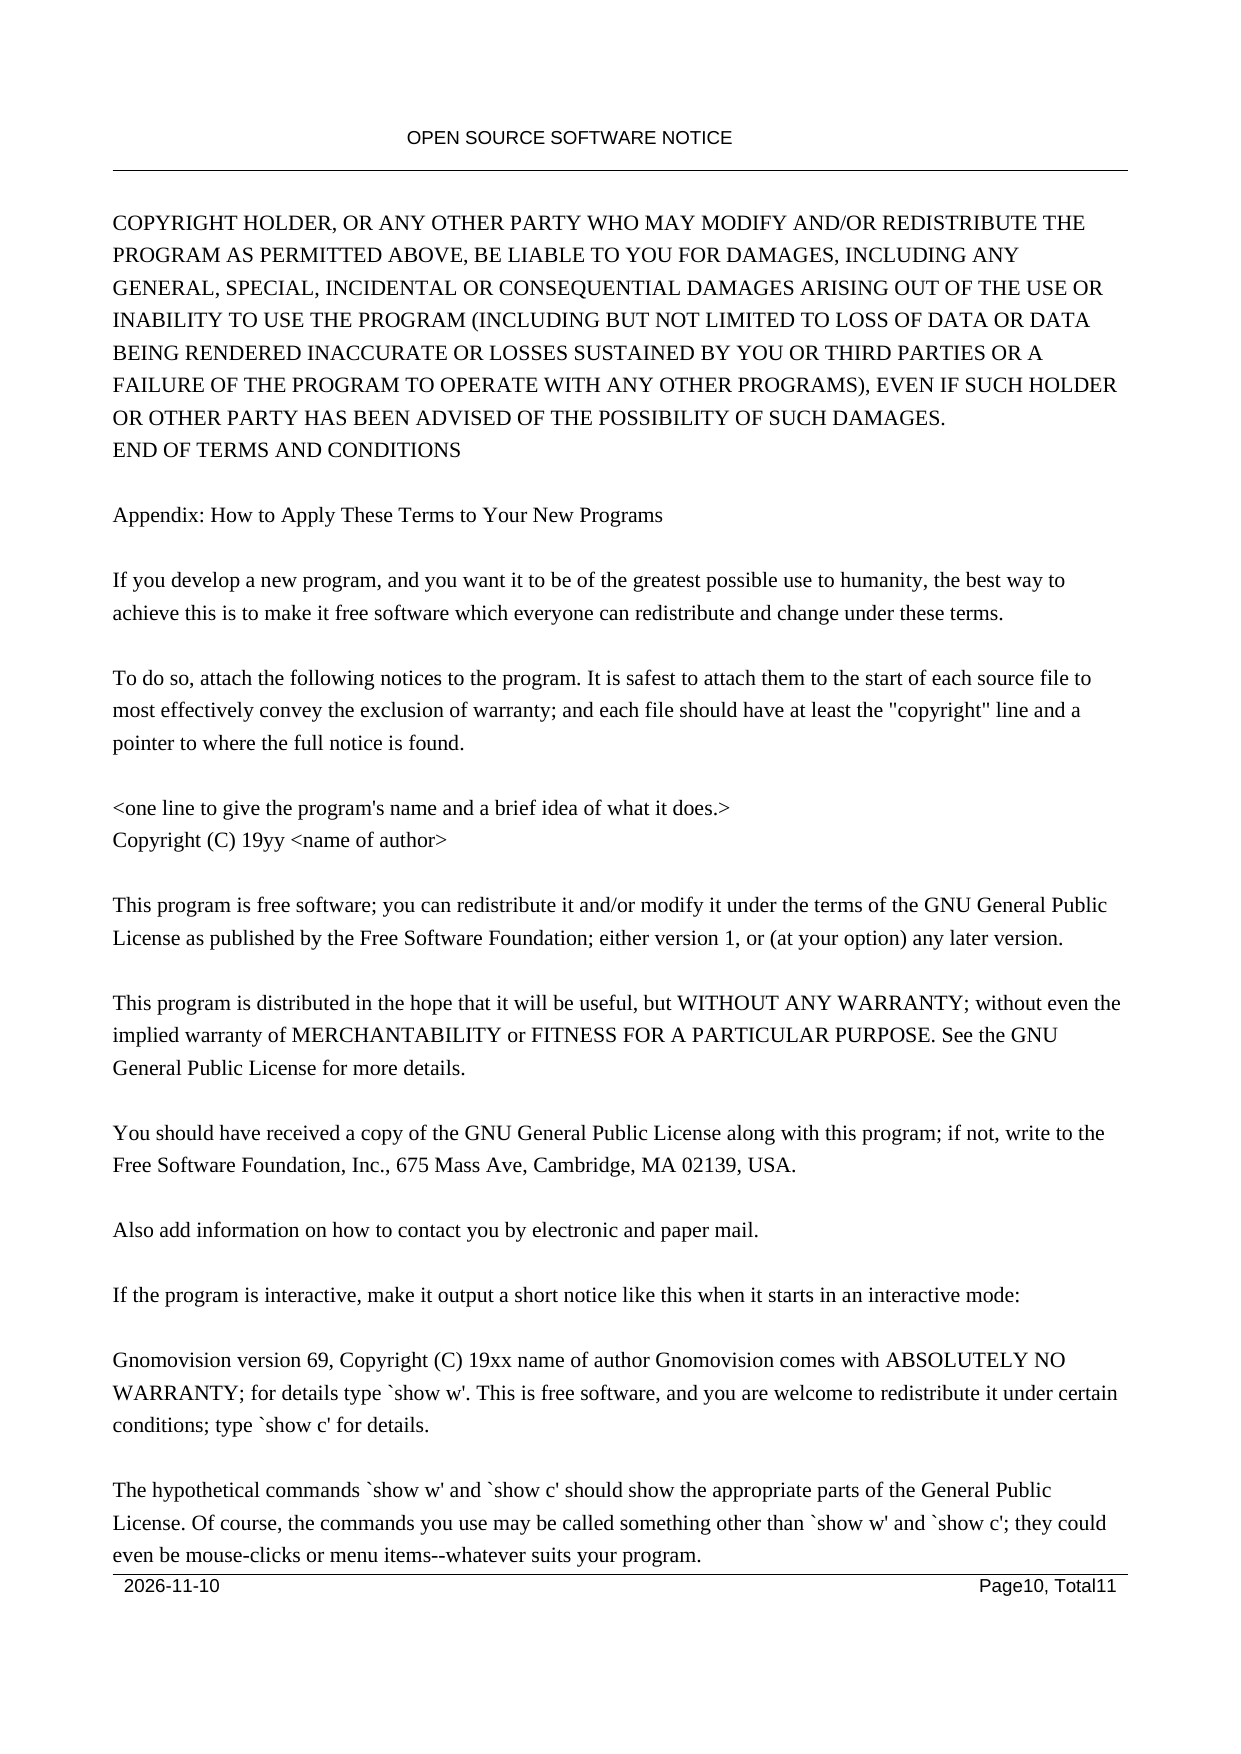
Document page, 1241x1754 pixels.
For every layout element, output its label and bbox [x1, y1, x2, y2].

text [112, 206, 1128, 1571]
